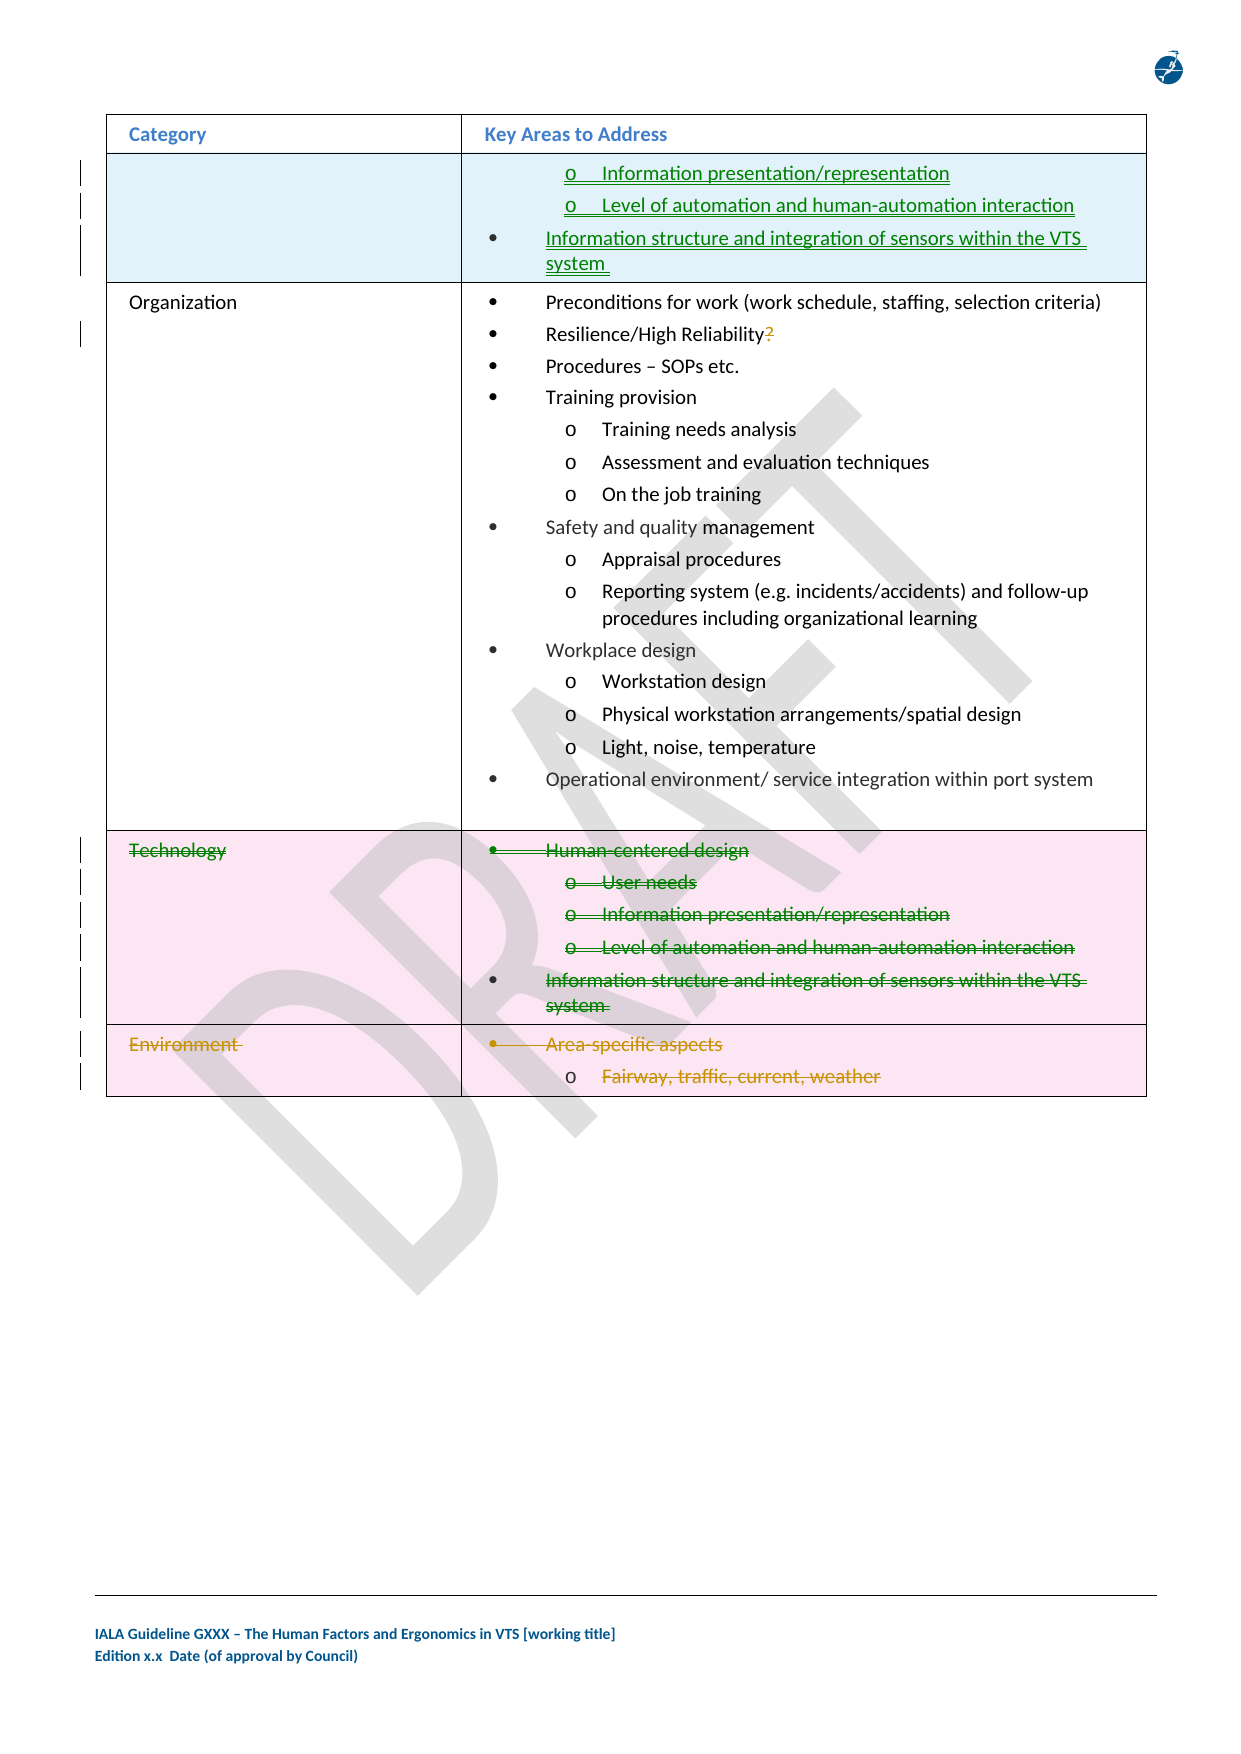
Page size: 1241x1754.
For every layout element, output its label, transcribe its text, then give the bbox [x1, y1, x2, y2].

table_cell Preconditions for work (work schedule, staffing, selection criteria) Resilience/High Reliability Procedures – SOPs etc. Training provision Training needs analysis Assessment and evaluation techniques On the job training Safety and quality management Appraisal procedures Reporting system (e.g. incidents/accidents) and follow-up procedures including organizational learning Workplace design Workstation design Physical workstation arrangements/spatial design Light, noise, temperature Operational environment/ service integration within port system [462, 283, 1146, 830]
table_cell Organization [107, 283, 461, 830]
picture [1123, 0, 1241, 119]
table_header Key Areas to Address [462, 115, 1146, 152]
table_header Category [107, 115, 461, 152]
